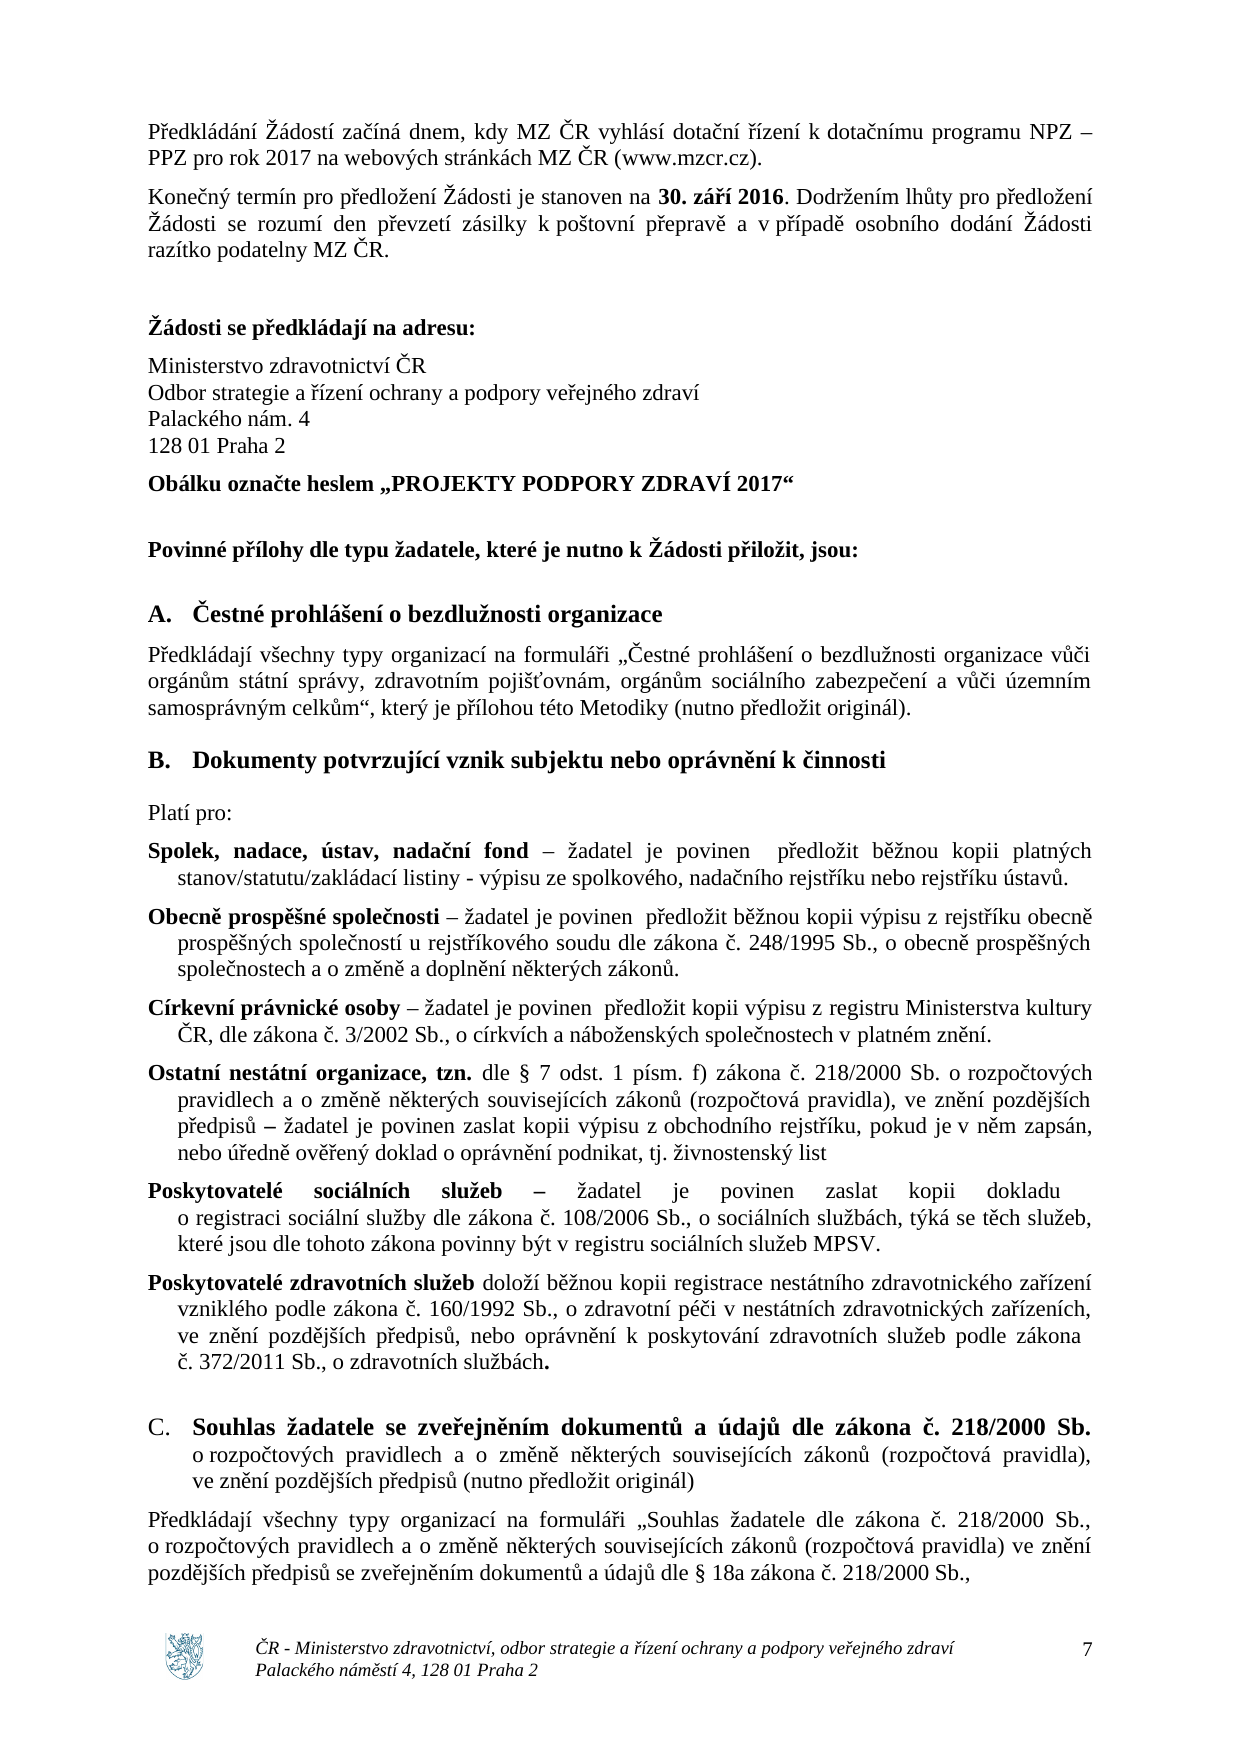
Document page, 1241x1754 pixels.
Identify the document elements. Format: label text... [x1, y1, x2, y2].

text Obálku označte heslem „PROJEKTY PODPORY ZDRAVÍ 2017“ [148, 471, 1092, 497]
text Předkládají všechny typy organizací na formuláři „Čestné prohlášení o bezdlužnosti organizace vůči orgánům státní správy, zdravotním pojišťovnám, orgánům sociálního zabezpečení a vůči územním samosprávným celkům“, který je přílohou této Metodiky (nutno předložit originál). [148, 641, 1092, 720]
text Ministerstvo zdravotnictví ČR [148, 353, 1092, 379]
list Souhlas žadatele se zveřejněním dokumentů a údajů dle zákona č. 218/2000 Sb. o rozpočtových pravidlech a o změně některých souvisejících zákonů (rozpočtová pravidla), ve znění pozdějších předpisů (nutno předložit originál) [148, 1412, 1092, 1493]
text Poskytovatelé sociálních služeb – žadatel je povinen zaslat kopii dokladu o registraci sociální služby dle zákona č. 108/2006 Sb., o sociálních službách, týká se těch služeb, které jsou dle tohoto zákona povinny být v registru sociálních služeb MPSV. [148, 1177, 1092, 1256]
text Žádosti se předkládají na adresu: [148, 314, 1092, 340]
text Povinné přílohy dle typu žadatele, které je nutno k Žádosti přiložit, jsou: [148, 536, 1092, 562]
list Dokumenty potvrzující vznik subjektu nebo oprávnění k činnosti [148, 745, 1092, 774]
text Poskytovatelé zdravotních služeb doloží běžnou kopii registrace nestátního zdravotnického zařízení vzniklého podle zákona č. 160/1992 Sb., o zdravotní péči v nestátních zdravotnických zařízeních, ve znění pozdějších předpisů, nebo oprávnění k poskytování zdravotních služeb podle zákona č. 372/2011 Sb., o zdravotních službách. [148, 1269, 1092, 1374]
text Platí pro: [148, 799, 1092, 825]
text Předkládají všechny typy organizací na formuláři „Souhlas žadatele dle zákona č. 218/2000 Sb., o rozpočtových pravidlech a o změně některých souvisejících zákonů (rozpočtová pravidla) ve znění pozdějších předpisů se zveřejněním dokumentů a údajů dle § 18a zákona č. 218/2000 Sb., [148, 1506, 1092, 1585]
list Čestné prohlášení o bezdlužnosti organizace [148, 599, 1092, 628]
text Palackého nám. 4 [148, 405, 1092, 432]
text 128 01 Praha 2 [148, 432, 1092, 458]
picture [165, 1633, 204, 1680]
text Církevní právnické osoby – žadatel je povinen předložit kopii výpisu z registru Ministerstva kultury ČR, dle zákona č. 3/2002 Sb., o církvích a náboženských společnostech v platném znění. [148, 994, 1092, 1047]
text Spolek, nadace, ústav, nadační fond – žadatel je povinen předložit běžnou kopii platných stanov/statutu/zakládací listiny - výpisu ze spolkového, nadačního rejstříku nebo rejstříku ústavů. [148, 837, 1092, 890]
text Konečný termín pro předložení Žádosti je stanoven na 30. září 2016. Dodržením lhůty pro předložení Žádosti se rozumí den převzetí zásilky k poštovní přepravě a v případě osobního dodání Žádosti razítko podatelny MZ ČR. [148, 183, 1092, 262]
text Předkládání Žádostí začíná dnem, kdy MZ ČR vyhlásí dotační řízení k dotačnímu programu NPZ – PPZ pro rok 2017 na webových stránkách MZ ČR (www.mzcr.cz). [148, 118, 1092, 171]
text Obecně prospěšné společnosti – žadatel je povinen předložit běžnou kopii výpisu z rejstříku obecně prospěšných společností u rejstříkového soudu dle zákona č. 248/1995 Sb., o obecně prospěšných společnostech a o změně a doplnění některých zákonů. [148, 903, 1092, 982]
text Ostatní nestátní organizace, tzn. dle § 7 odst. 1 písm. f) zákona č. 218/2000 Sb. o rozpočtových pravidlech a o změně některých souvisejících zákonů (rozpočtová pravidla), ve znění pozdějších předpisů – žadatel je povinen zaslat kopii výpisu z obchodního rejstříku, pokud je v něm zapsán, nebo úředně ověřený doklad o oprávnění podnikat, tj. živnostenský list [148, 1059, 1092, 1165]
text Odbor strategie a řízení ochrany a podpory veřejného zdraví [148, 379, 1092, 405]
